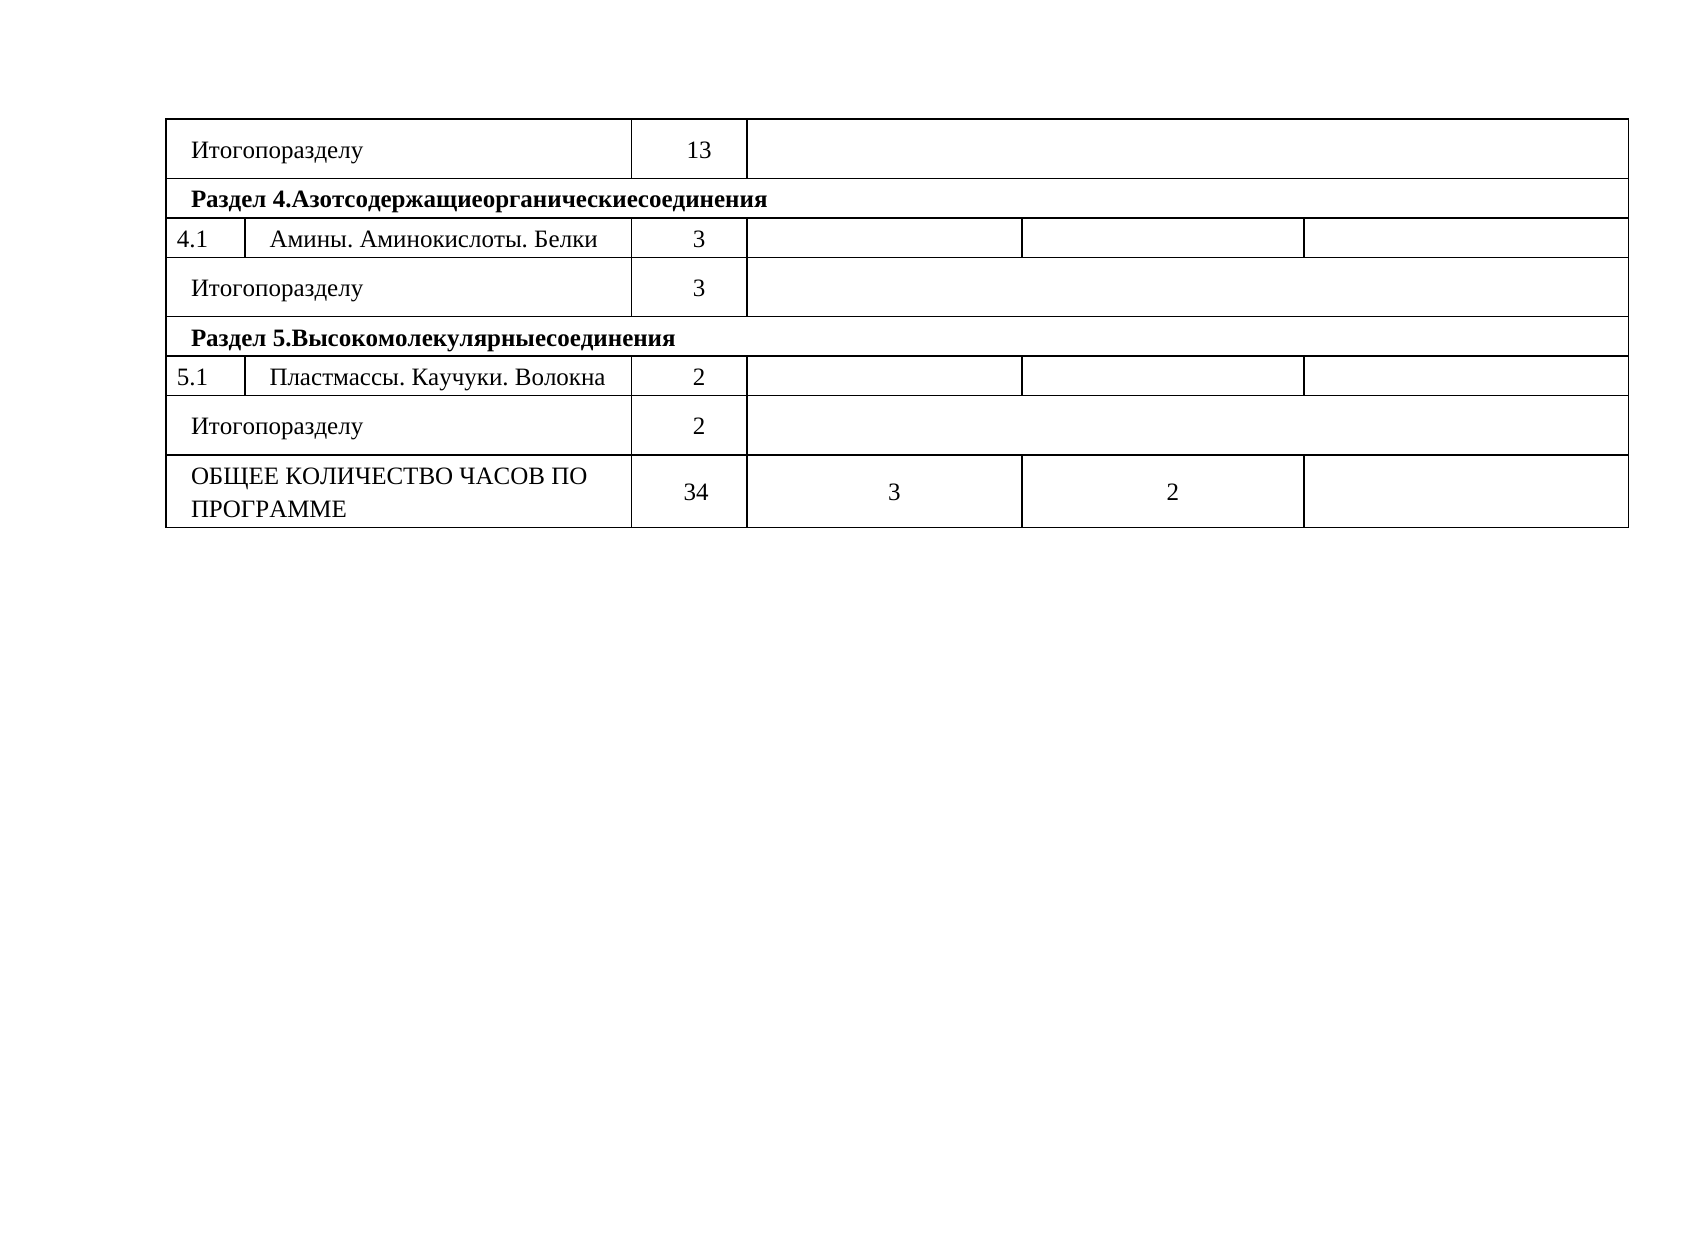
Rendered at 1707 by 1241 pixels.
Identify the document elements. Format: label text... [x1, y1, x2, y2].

table_cell 2 [632, 357, 746, 394]
table_cell [1305, 357, 1628, 394]
table_cell Раздел 5.Высокомолекулярныесоединения [167, 317, 1628, 355]
table_cell [748, 219, 1021, 256]
table_cell [748, 258, 1628, 316]
table_cell [1305, 456, 1628, 526]
table_cell 2 [632, 396, 746, 454]
table_cell [748, 357, 1021, 394]
table_cell [748, 120, 1628, 178]
table_cell 5.1 [167, 357, 244, 394]
table_cell [1023, 357, 1303, 394]
table_cell 13 [632, 120, 746, 178]
table_cell 3 [632, 219, 746, 256]
table_cell Пластмассы. Каучуки. Волокна [246, 357, 631, 394]
table_cell 3 [632, 258, 746, 316]
table_cell Амины. Аминокислоты. Белки [246, 219, 631, 256]
table_cell [748, 396, 1628, 454]
table_cell 3 [748, 456, 1021, 526]
table_cell 2 [1023, 456, 1303, 526]
table_cell Итогопоразделу [167, 120, 631, 178]
table_cell [1305, 219, 1628, 256]
table_cell Итогопоразделу [167, 396, 631, 454]
table_cell [1023, 219, 1303, 256]
table_cell Итогопоразделу [167, 258, 631, 316]
table_cell 4.1 [167, 219, 244, 256]
table_cell ОБЩЕЕ КОЛИЧЕСТВО ЧАСОВ ПО ПРОГРАММЕ [167, 456, 631, 526]
table_cell 34 [632, 456, 746, 526]
table_cell Раздел 4.Азотсодержащиеорганическиесоединения [167, 179, 1628, 217]
